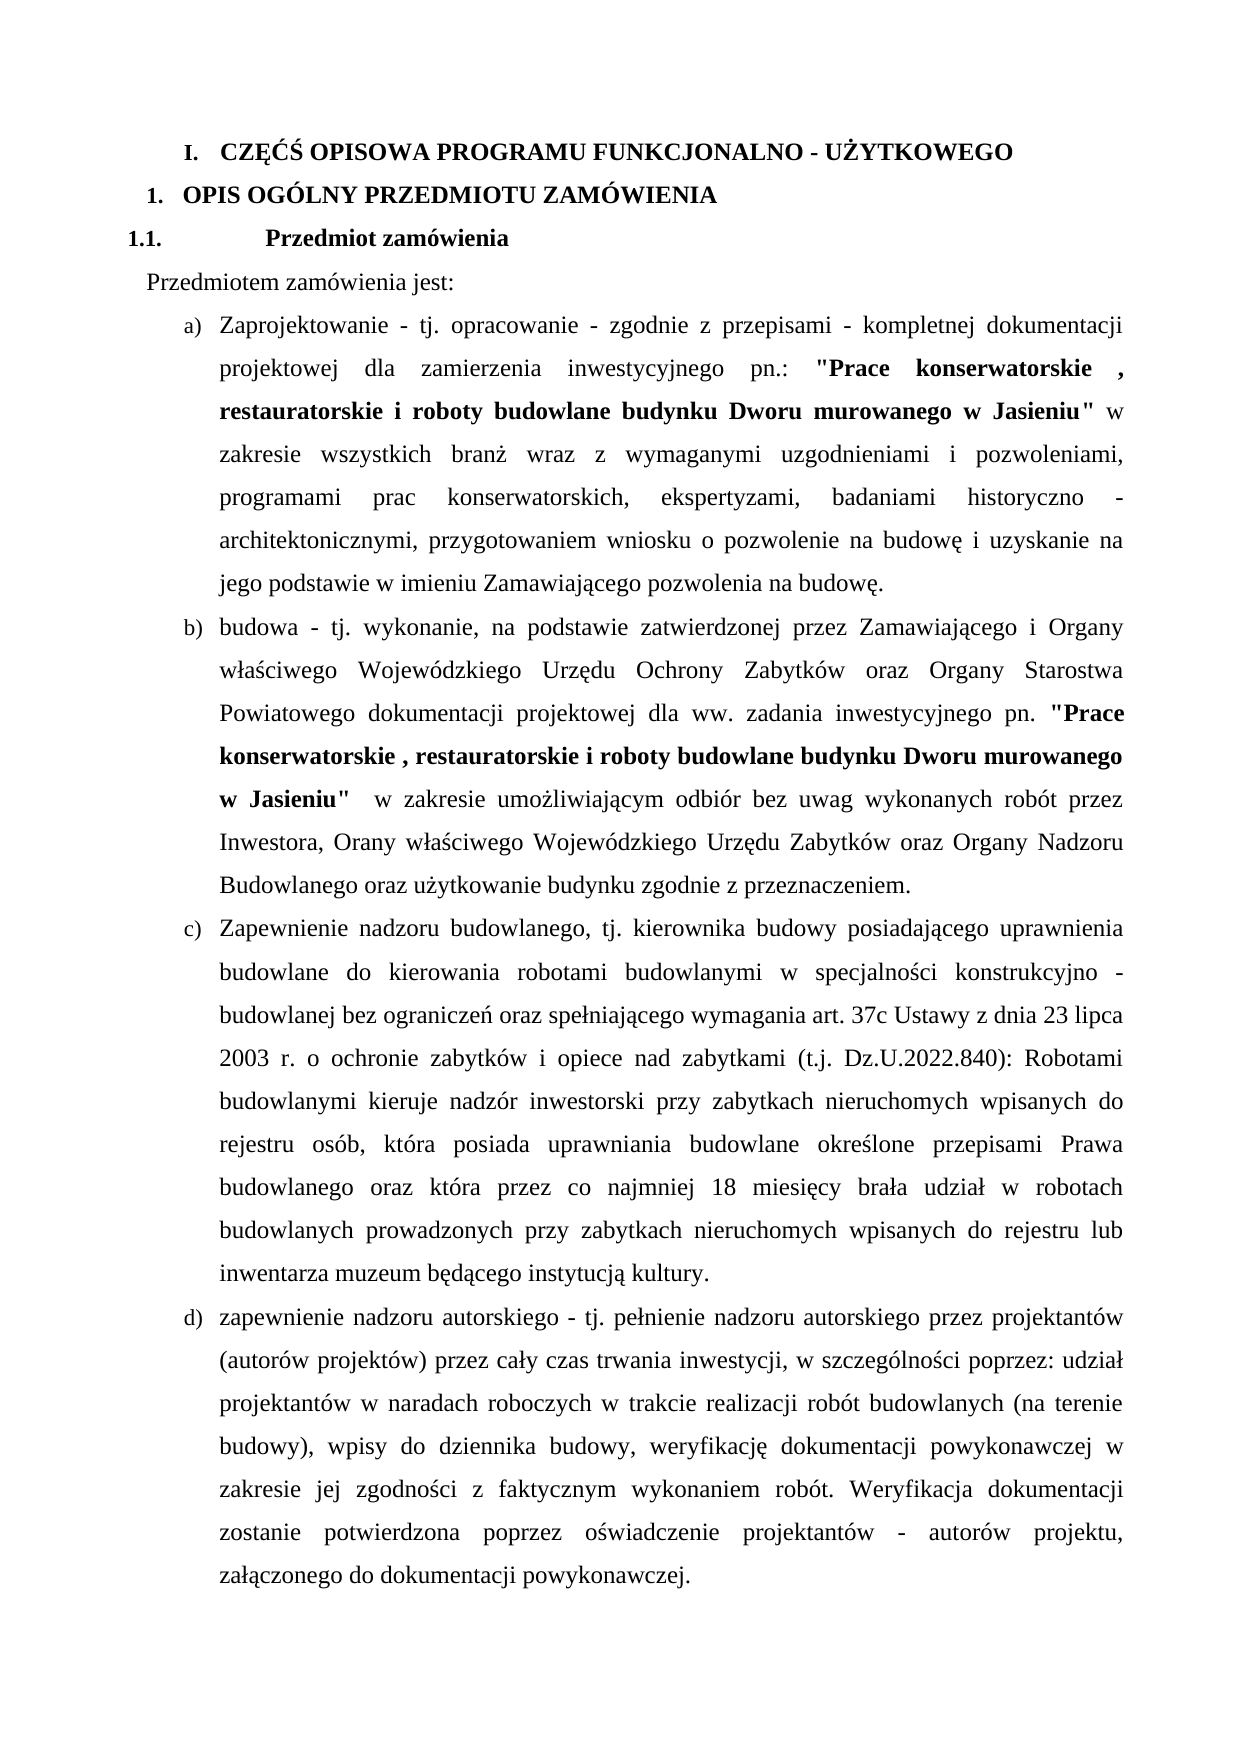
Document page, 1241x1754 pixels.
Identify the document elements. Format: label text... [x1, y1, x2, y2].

list OPIS OGÓLNY PRZEDMIOTU ZAMÓWIENIA [127, 180, 1124, 209]
list budowa - tj. wykonanie, na podstawie zatwierdzonej przez Zamawiającego i Organy właściwego Wojewódzkiego Urzędu Ochrony Zabytków oraz Organy Starostwa Powiatowego dokumentacji projektowej dla ww. zadania inwestycyjnego pn. "Prace konserwatorskie , restauratorskie i roboty budowlane budynku Dworu murowanego w Jasieniu" w zakresie umożliwiającym odbiór bez uwag wykonanych robót przez Inwestora, Orany właściwego Wojewódzkiego Urzędu Zabytków oraz Organy Nadzoru Budowlanego oraz użytkowanie budynku zgodnie z przeznaczeniem. [184, 612, 1124, 899]
list Przedmiot zamówienia [127, 223, 1124, 252]
list zapewnienie nadzoru autorskiego - tj. pełnienie nadzoru autorskiego przez projektantów (autorów projektów) przez cały czas trwania inwestycji, w szczególności poprzez: udział projektantów w naradach roboczych w trakcie realizacji robót budowlanych (na terenie budowy), wpisy do dziennika budowy, weryfikację dokumentacji powykonawczej w zakresie jej zgodności z faktycznym wykonaniem robót. Weryfikacja dokumentacji zostanie potwierdzona poprzez oświadczenie projektantów - autorów projektu, załączonego do dokumentacji powykonawczej. [184, 1302, 1124, 1589]
text Przedmiotem zamówienia jest: [127, 267, 1124, 295]
list CZĘĆŚ OPISOWA PROGRAMU FUNKCJONALNO - UŻYTKOWEGO [127, 137, 1124, 166]
list Zaprojektowanie - tj. opracowanie - zgodnie z przepisami - kompletnej dokumentacji projektowej dla zamierzenia inwestycyjnego pn.: "Prace konserwatorskie , restauratorskie i roboty budowlane budynku Dworu murowanego w Jasieniu" w zakresie wszystkich branż wraz z wymaganymi uzgodnieniami i pozwoleniami, programami prac konserwatorskich, ekspertyzami, badaniami historyczno - architektonicznymi, przygotowaniem wniosku o pozwolenie na budowę i uzyskanie na jego podstawie w imieniu Zamawiającego pozwolenia na budowę. [184, 310, 1124, 597]
list Zapewnienie nadzoru budowlanego, tj. kierownika budowy posiadającego uprawnienia budowlane do kierowania robotami budowlanymi w specjalności konstrukcyjno - budowlanej bez ograniczeń oraz spełniającego wymagania art. 37c Ustawy z dnia 23 lipca 2003 r. o ochronie zabytków i opiece nad zabytkami (t.j. Dz.U.2022.840): Robotami budowlanymi kieruje nadzór inwestorski przy zabytkach nieruchomych wpisanych do rejestru osób, która posiada uprawniania budowlane określone przepisami Prawa budowlanego oraz która przez co najmniej 18 miesięcy brała udział w robotach budowlanych prowadzonych przy zabytkach nieruchomych wpisanych do rejestru lub inwentarza muzeum będącego instytucją kultury. [184, 913, 1124, 1287]
